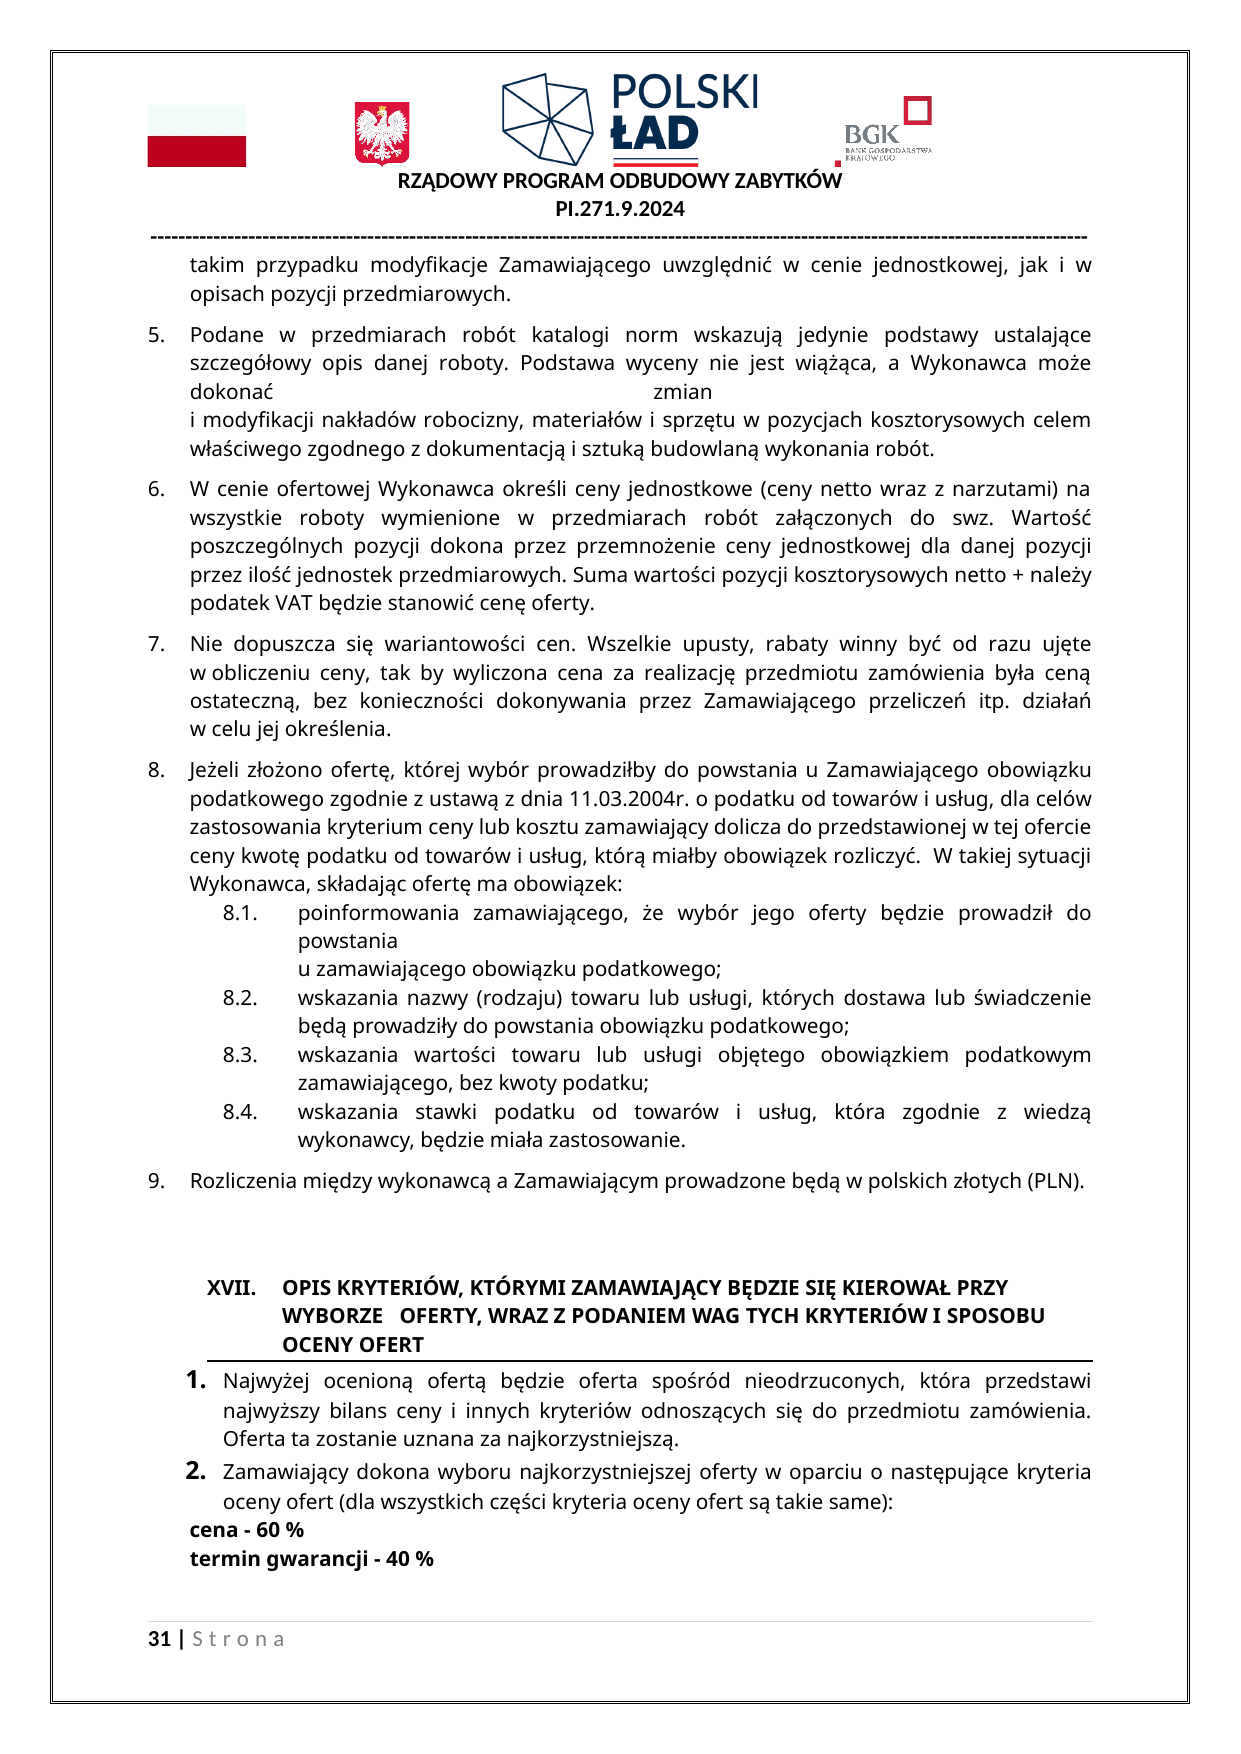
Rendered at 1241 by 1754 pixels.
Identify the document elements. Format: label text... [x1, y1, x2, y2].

list Jeżeli złożono ofertę, której wybór prowadziłby do powstania u Zamawiającego obowiązku podatkowego zgodnie z ustawą z dnia 11.03.2004r. o podatku od towarów i usług, dla celów zastosowania kryterium ceny lub kosztu zamawiający dolicza do przedstawionej w tej ofercie ceny kwotę podatku od towarów i usług, którą miałby obowiązek rozliczyć. W takiej sytuacji Wykonawca, składając ofertę ma obowiązek: [148, 756, 1093, 898]
list poinformowania zamawiającego, że wybór jego oferty będzie prowadził do powstania u zamawiającego obowiązku podatkowego; [223, 898, 1093, 983]
list wskazania wartości towaru lub usługi objętego obowiązkiem podatkowym zamawiającego, bez kwoty podatku; [223, 1040, 1093, 1097]
list Najwyżej ocenioną ofertą będzie oferta spośród nieodrzuconych, która przedstawi najwyższy bilans ceny i innych kryteriów odnoszących się do przedmiotu zamówienia. Oferta ta zostanie uznana za najkorzystniejszą. [185, 1362, 1093, 1453]
text termin gwarancji - 40 % [189, 1544, 1093, 1572]
picture [354, 102, 410, 167]
list Nie dopuszcza się wariantowości cen. Wszelkie upusty, rabaty winny być od razu ujęte w obliczeniu ceny, tak by wyliczona cena za realizację przedmiotu zamówienia była ceną ostateczną, bez konieczności dokonywania przez Zamawiającego przeliczeń itp. działań w celu jej określenia. [148, 629, 1093, 743]
list Rozliczenia między wykonawcą a Zamawiającym prowadzone będą w polskich złotych (PLN). [148, 1166, 1093, 1194]
list OPIS KRYTERIÓW, KTÓRYMI ZAMAWIAJĄCY BĘDZIE SIĘ KIEROWAŁ PRZY WYBORZE OFERTY, WRAZ Z PODANIEM WAG TYCH KRYTERIÓW I SPOSOBU OCENY OFERT [207, 1273, 1093, 1360]
picture [502, 73, 758, 167]
list W cenie ofertowej Wykonawca określi ceny jednostkowe (ceny netto wraz z narzutami) na wszystkie roboty wymienione w przedmiarach robót załączonych do swz. Wartość poszczególnych pozycji dokona przez przemnożenie ceny jednostkowej dla danej pozycji przez ilość jednostek przedmiarowych. Suma wartości pozycji kosztorysowych netto + należy podatek VAT będzie stanowić cenę oferty. [148, 474, 1093, 617]
list wskazania nazwy (rodzaju) towaru lub usługi, których dostawa lub świadczenie będą prowadziły do powstania obowiązku podatkowego; [223, 983, 1093, 1040]
picture [834, 96, 932, 167]
list Podane w przedmiarach robót katalogi norm wskazują jedynie podstawy ustalające szczegółowy opis danej roboty. Podstawa wyceny nie jest wiążąca, a Wykonawca może dokonać zmian i modyfikacji nakładów robocizny, materiałów i sprzętu w pozycjach kosztorysowych celem właściwego zgodnego z dokumentacją i sztuką budowlaną wykonania robót. [148, 320, 1093, 462]
text cena - 60 % [189, 1515, 1093, 1544]
picture [147, 105, 247, 167]
list wskazania stawki podatku od towarów i usług, która zgodnie z wiedzą wykonawcy, będzie miała zastosowanie. [223, 1097, 1093, 1154]
list Zamawiający dokona wyboru najkorzystniejszej oferty w oparciu o następujące kryteria oceny ofert (dla wszystkich części kryteria oceny ofert są takie same): [185, 1453, 1093, 1515]
